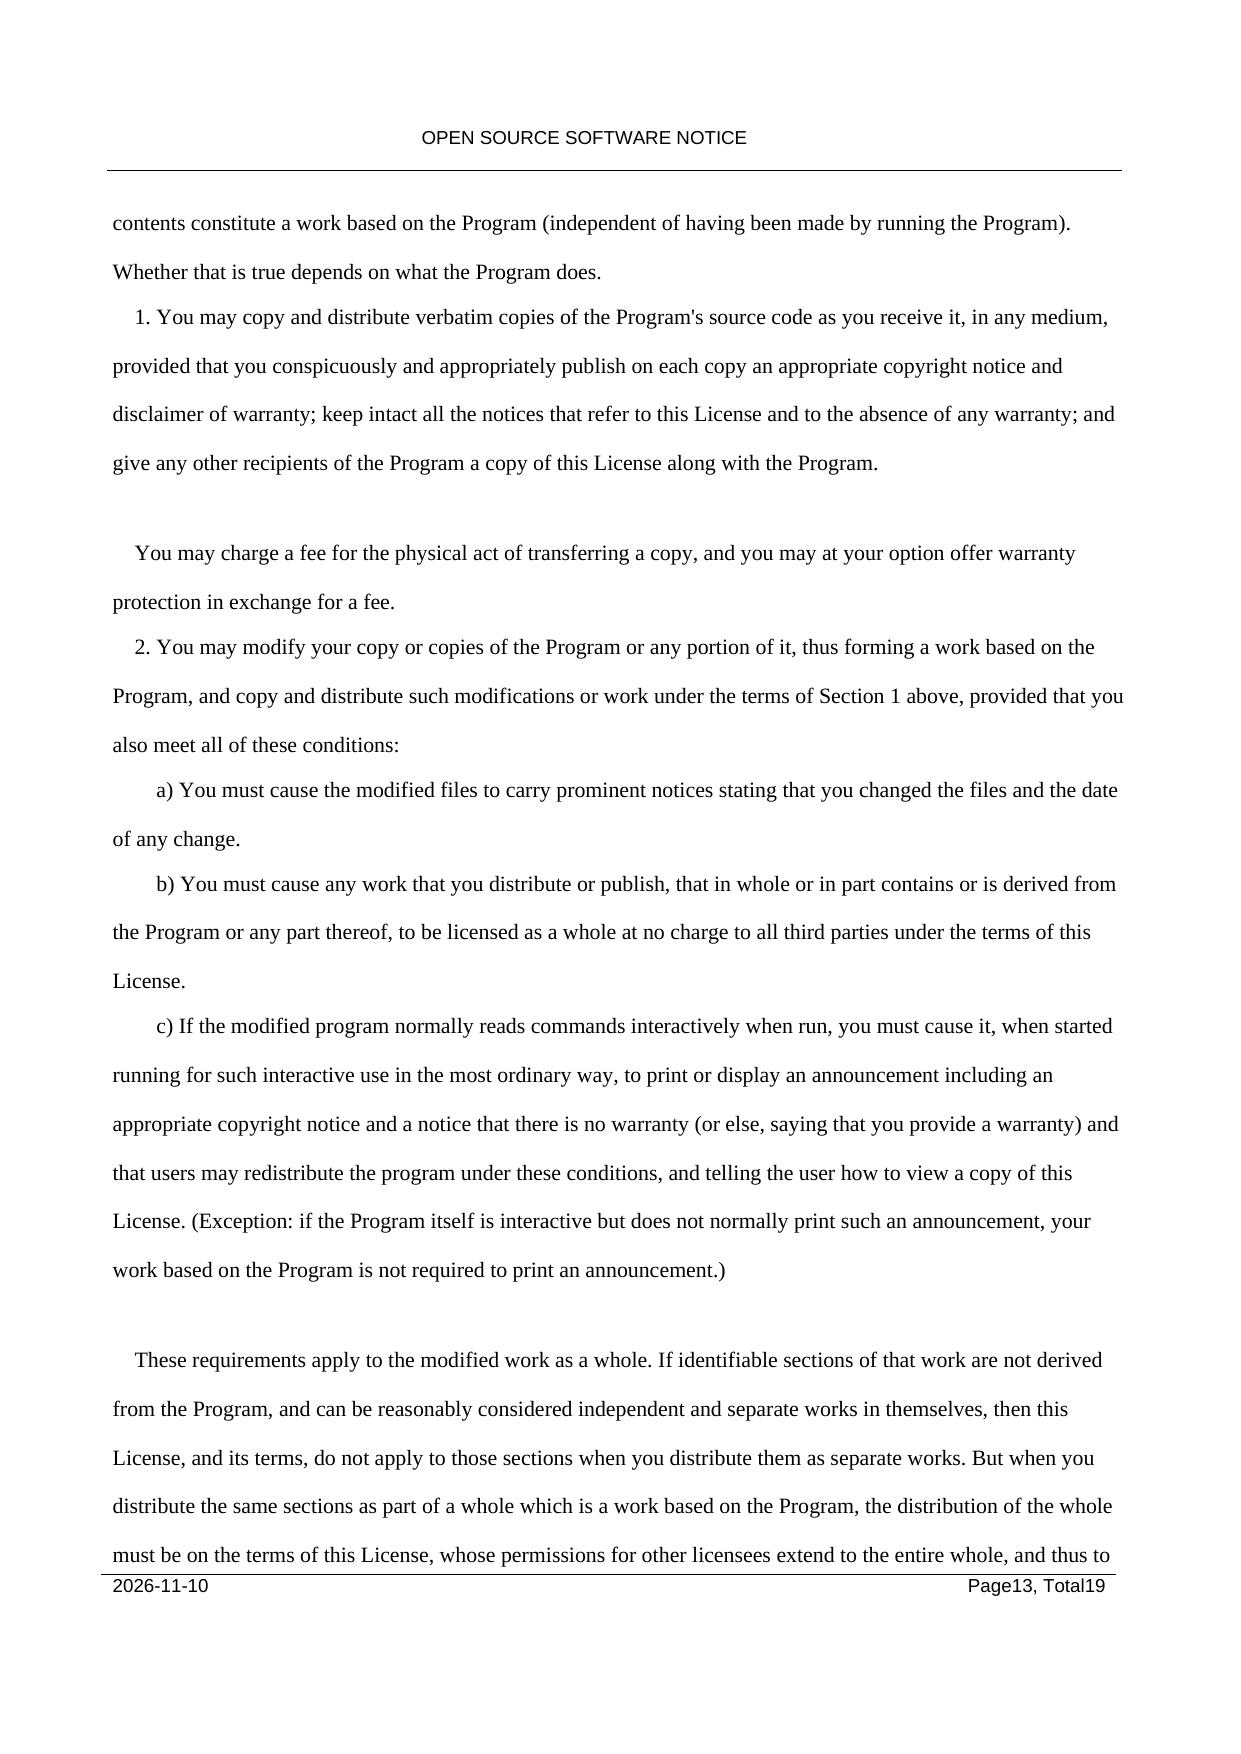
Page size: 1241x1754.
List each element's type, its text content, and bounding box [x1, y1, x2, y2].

text You may charge a fee for the physical act of transferring a copy, and you may at your option offer warranty protection in exchange for a fee. [112, 537, 1128, 618]
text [112, 206, 1128, 288]
text c) If the modified program normally reads commands interactively when run, you must cause it, when started running for such interactive use in the most ordinary way, to print or display an announcement including an appropriate copyright notice and a notice that there is no warranty (or else, saying that you provide a warranty) and that users may redistribute the program under these conditions, and telling the user how to view a copy of this License. (Exception: if the Program itself is interactive but does not normally print such an announcement, your work based on the Program is not required to print an announcement.) [112, 1009, 1128, 1286]
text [112, 1343, 1128, 1571]
text a) You must cause the modified files to carry prominent notices stating that you changed the files and the date of any change. [112, 773, 1128, 854]
text 2. You may modify your copy or copies of the Program or any portion of it, thus forming a work based on the Program, and copy and distribute such modifications or work under the terms of Section 1 above, provided that you also meet all of these conditions: [112, 631, 1128, 761]
text b) You must cause any work that you distribute or publish, that in whole or in part contains or is derived from the Program or any part thereof, to be licensed as a whole at no charge to all third parties under the terms of this License. [112, 867, 1128, 997]
text 1. You may copy and distribute verbatim copies of the Program's source code as you receive it, in any medium, provided that you conspicuously and appropriately publish on each copy an appropriate copyright notice and disclaimer of warranty; keep intact all the notices that refer to this License and to the absence of any warranty; and give any other recipients of the Program a copy of this License along with the Program. [112, 300, 1128, 479]
